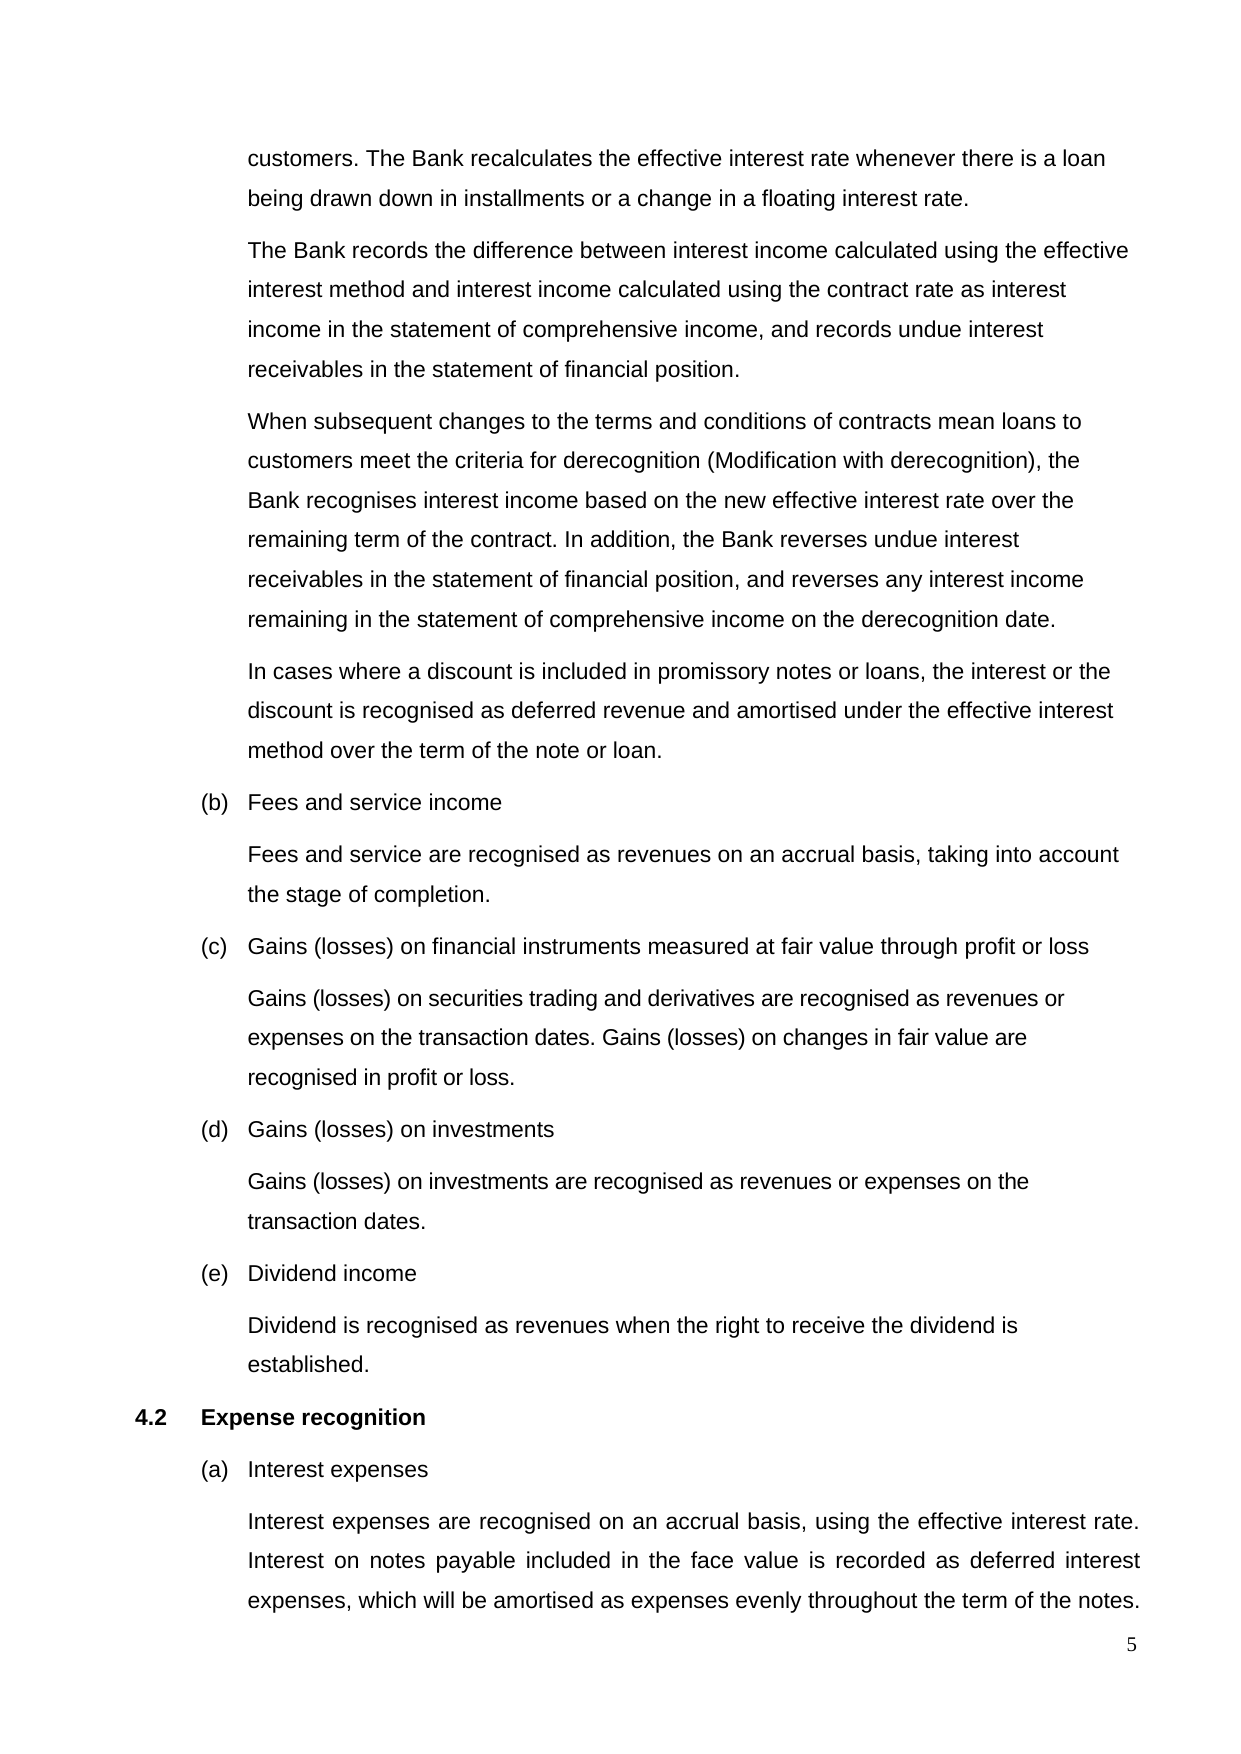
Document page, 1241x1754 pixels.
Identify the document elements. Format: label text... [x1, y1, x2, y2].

text 4.2 Expense recognition [135, 1393, 1137, 1433]
text (c) Gains (losses) on financial instruments measured at fair value through profit or loss [201, 922, 1141, 962]
text When subsequent changes to the terms and conditions of contracts mean loans to customers meet the criteria for derecognition (Modification with derecognition), the Bank recognises interest income based on the new effective interest rate over the remaining term of the contract. In addition, the Bank reverses undue interest receivables in the statement of financial position, and reverses any interest income remaining in the statement of comprehensive income on the derecognition date. [247, 397, 1137, 635]
text (b) Fees and service income [201, 779, 1141, 818]
text Interest expenses are recognised on an accrual basis, using the effective interest rate. Interest on notes payable included in the face value is recorded as deferred interest expenses, which will be amortised as expenses evenly throughout the term of the notes. [247, 1497, 1141, 1616]
text The Bank records the difference between interest income calculated using the effective interest method and interest income calculated using the contract rate as interest income in the statement of comprehensive income, and records undue interest receivables in the statement of financial position. [247, 227, 1137, 385]
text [247, 135, 1137, 214]
text Gains (losses) on securities trading and derivatives are recognised as revenues or expenses on the transaction dates. Gains (losses) on changes in fair value are recognised in profit or loss. [247, 974, 1137, 1093]
text Dividend is recognised as revenues when the right to receive the dividend is established. [247, 1302, 1137, 1381]
text (d) Gains (losses) on investments [201, 1106, 1141, 1145]
text Fees and service are recognised as revenues on an accrual basis, taking into account the stage of completion. [247, 831, 1137, 910]
text In cases where a discount is included in promissory notes or loans, the interest or the discount is recognised as deferred revenue and amortised under the effective interest method over the term of the note or loan. [247, 647, 1137, 766]
text (e) Dividend income [201, 1249, 1141, 1289]
text Gains (losses) on investments are recognised as revenues or expenses on the transaction dates. [247, 1158, 1137, 1237]
text (a) Interest expenses [201, 1445, 1141, 1485]
